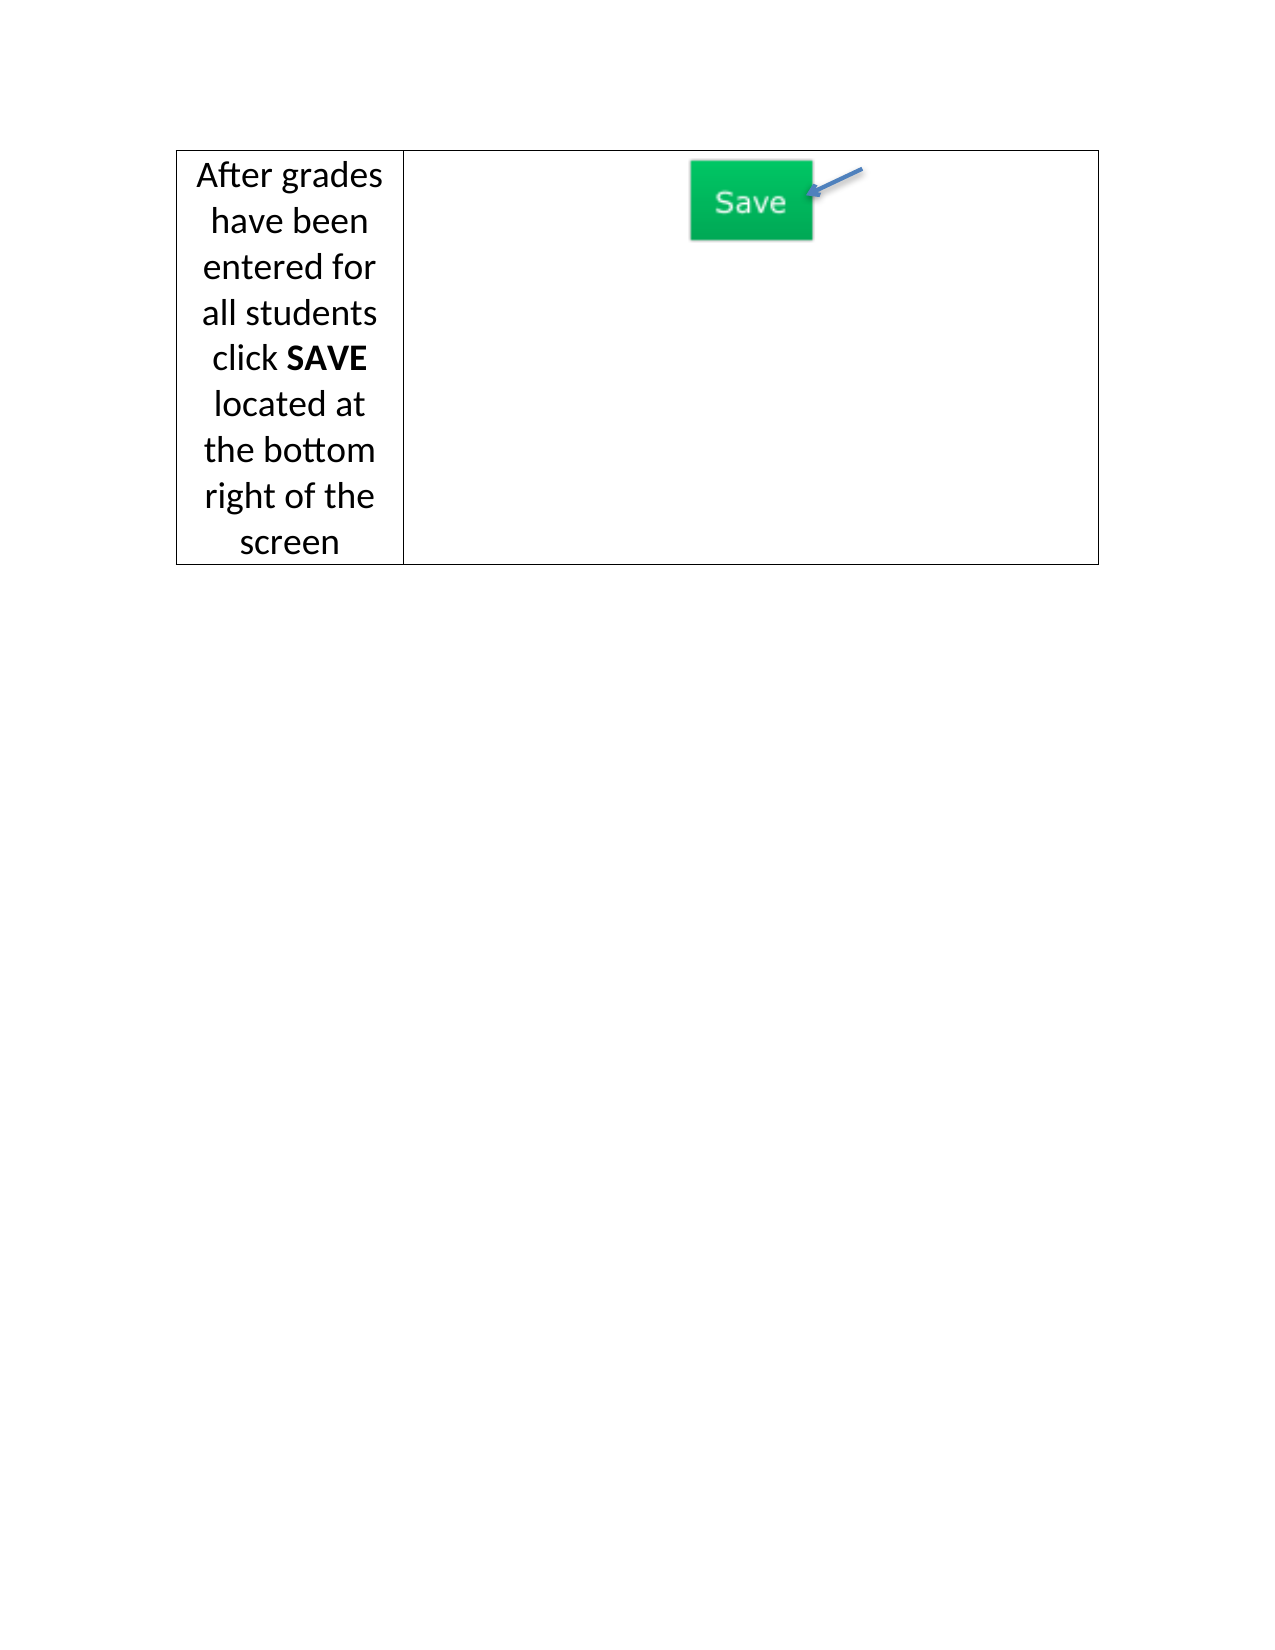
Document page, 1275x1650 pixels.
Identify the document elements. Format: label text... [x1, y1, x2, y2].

table_cell After grades have been entered for all students click SAVE located at the bottom right of the screen [177, 151, 403, 563]
picture [678, 151, 824, 247]
table_cell [404, 151, 1098, 563]
